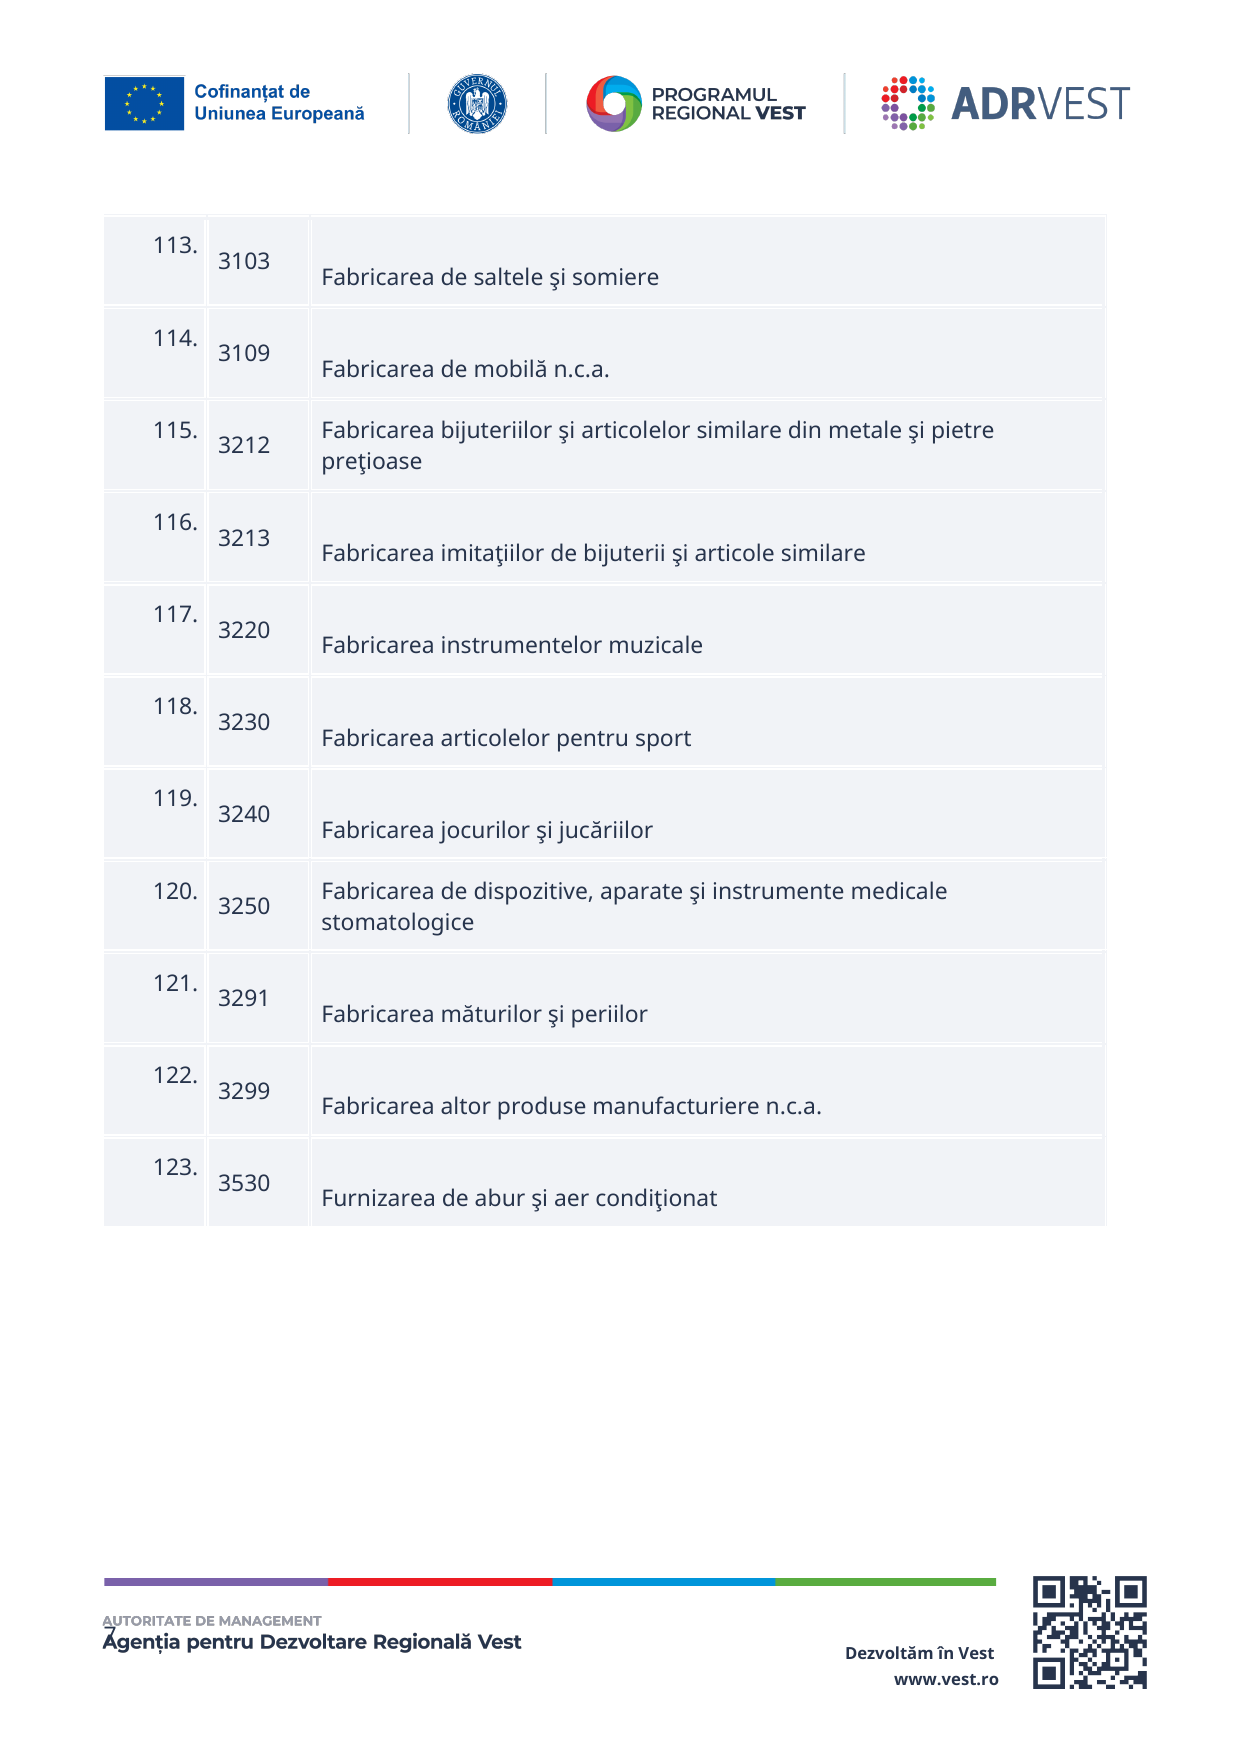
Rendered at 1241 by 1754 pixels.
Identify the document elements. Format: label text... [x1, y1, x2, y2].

table_cell [104, 954, 204, 1042]
table_cell 3240 [209, 770, 308, 857]
table_cell Fabricarea de saltele şi somiere [310, 216, 1105, 304]
picture [103, 73, 1131, 134]
table_cell Fabricarea de mobilă n.c.a. [310, 304, 1107, 396]
table_cell 3109 [209, 309, 308, 396]
table_cell Fabricarea articolelor pentru sport [310, 673, 1107, 765]
table_cell Fabricarea jocurilor şi jucăriilor [310, 765, 1107, 857]
table_cell 3530 [209, 1139, 308, 1226]
table_cell [104, 862, 204, 949]
table_cell Furnizarea de abur şi aer condiţionat [310, 1134, 1107, 1226]
table_cell 3103 [207, 214, 310, 304]
table_cell 3291 [209, 954, 308, 1042]
picture [1025, 1567, 1156, 1698]
table_cell [104, 1139, 204, 1226]
table_cell [104, 586, 204, 673]
table_cell Fabricarea bijuteriilor şi articolelor similare din metale şi pietre preţioase [310, 396, 1107, 489]
table_cell 3213 [209, 493, 308, 581]
table_cell Fabricarea măturilor şi periilor [310, 950, 1107, 1042]
table_cell [104, 770, 204, 857]
table_cell 3220 [209, 586, 308, 673]
table_cell 3230 [209, 678, 308, 765]
table_cell Fabricarea altor produse manufacturiere n.c.a. [310, 1042, 1107, 1134]
table_cell [104, 493, 204, 581]
table_cell Fabricarea instrumentelor muzicale [310, 581, 1107, 673]
table_cell [104, 309, 204, 396]
table_cell [104, 401, 204, 489]
table_cell 3250 [209, 862, 308, 949]
table_cell [104, 1047, 204, 1134]
table_cell [104, 214, 207, 304]
table_cell 3212 [209, 401, 308, 489]
table_cell 3299 [209, 1047, 308, 1134]
table_cell Fabricarea imitaţiilor de bijuterii şi articole similare [310, 489, 1107, 581]
table_cell [104, 678, 204, 765]
table_cell Fabricarea de dispozitive, aparate şi instrumente medicale stomatologice [310, 858, 1107, 949]
